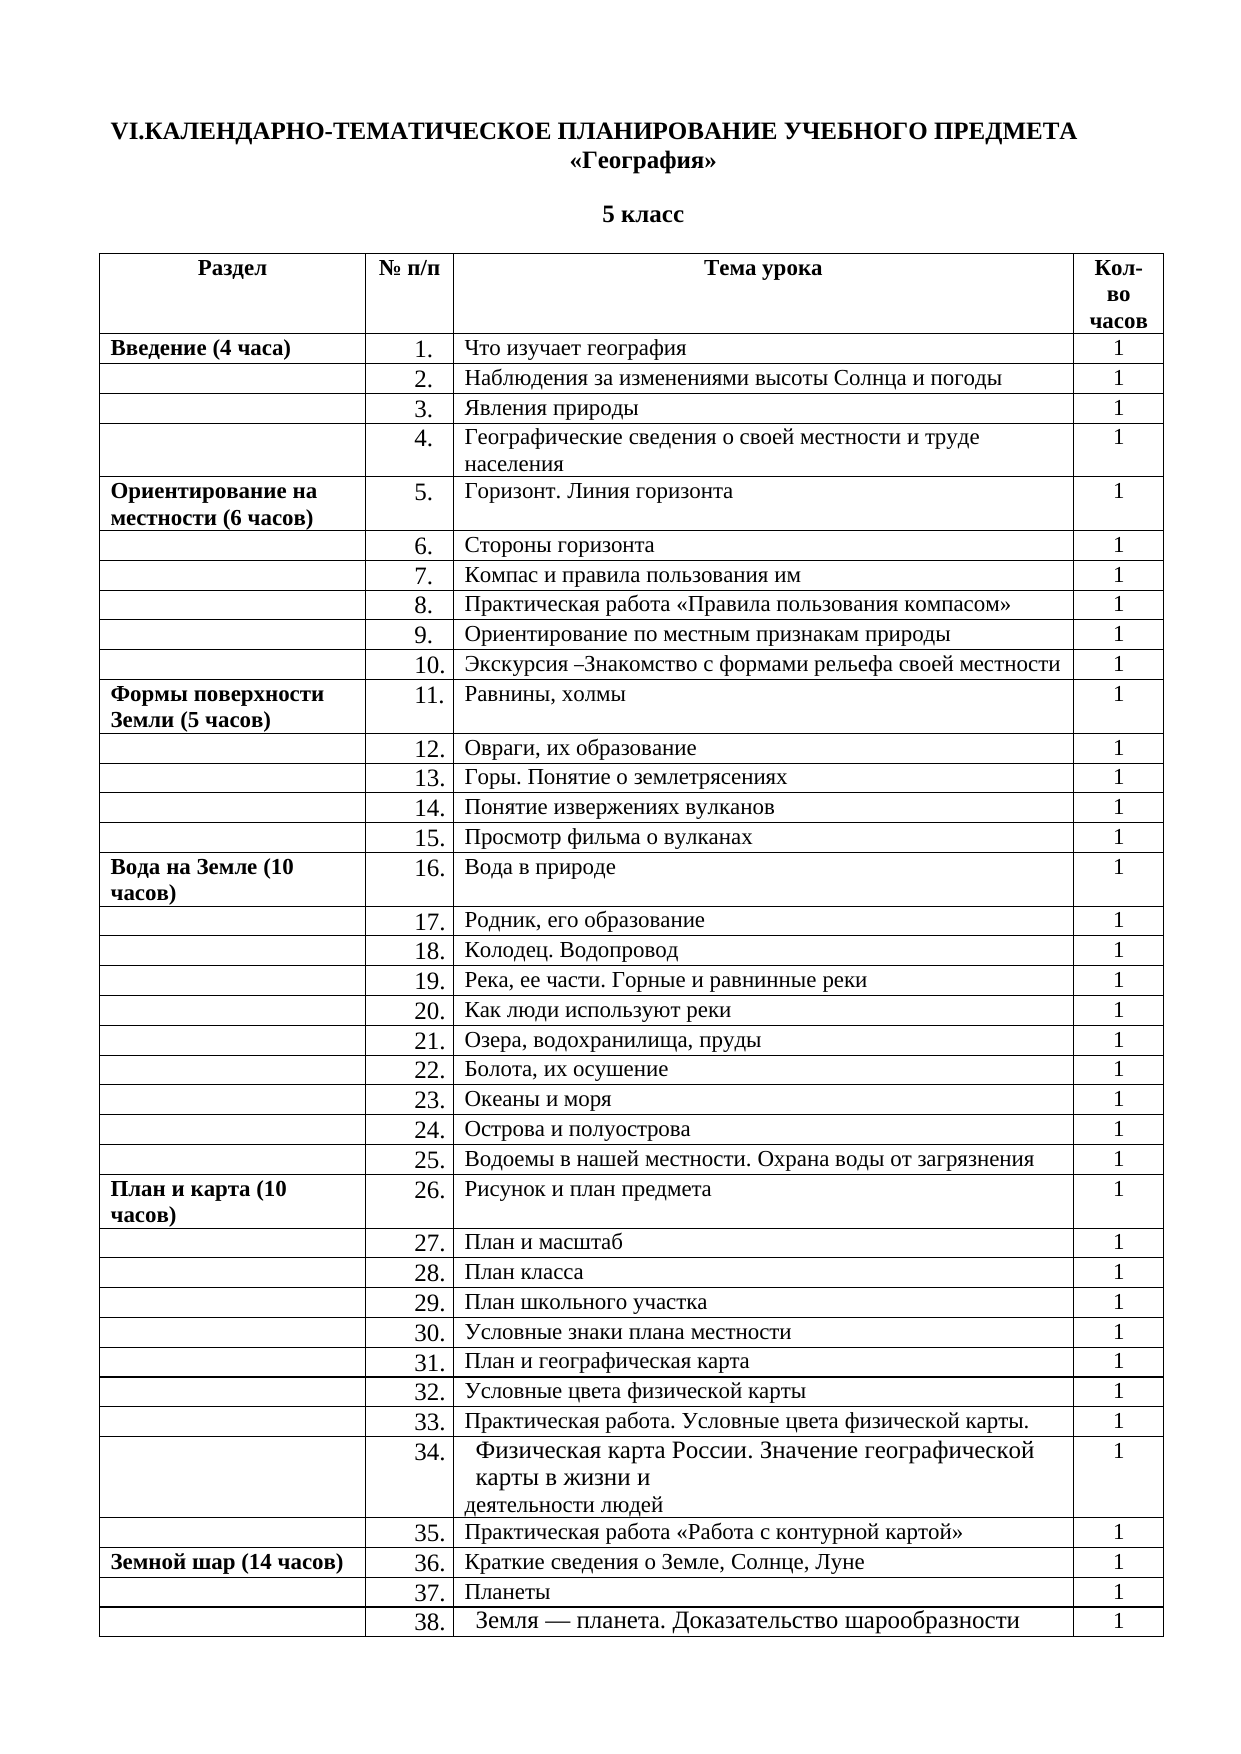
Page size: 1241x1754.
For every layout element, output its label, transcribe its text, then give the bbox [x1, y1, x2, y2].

table_cell 1 [1074, 966, 1163, 995]
table_cell Родник, его образование [454, 907, 1073, 935]
table_cell Физическая карта России. Значение географической карты в жизни и деятельности людей [454, 1437, 1073, 1517]
table_cell 1 [1074, 561, 1163, 589]
table_cell [366, 1085, 453, 1114]
table_cell [100, 1115, 365, 1144]
table_cell 1 [1074, 1258, 1163, 1287]
table_cell Что изучает география [454, 334, 1073, 363]
table_cell Рисунок и план предмета [454, 1175, 1073, 1227]
table_cell [100, 1578, 365, 1606]
table_cell [366, 1437, 453, 1517]
table_cell [100, 531, 365, 560]
table_cell 1 [1074, 1407, 1163, 1436]
table_cell [366, 1378, 453, 1406]
table_cell [100, 1145, 365, 1174]
table_cell 1 [1074, 1348, 1163, 1376]
table_cell 1 [1074, 1518, 1163, 1547]
table_cell [100, 1518, 365, 1547]
table_cell [366, 853, 453, 906]
table_cell Стороны горизонта [454, 531, 1073, 560]
table_cell Ориентирование на местности (6 часов) [100, 477, 365, 530]
table_cell [100, 1288, 365, 1317]
table_cell 1 [1074, 531, 1163, 560]
table_cell 1 [1074, 1437, 1163, 1517]
table_cell Практическая работа «Работа с контурной картой» [454, 1518, 1073, 1547]
table_cell 1 [1074, 424, 1163, 476]
table_cell [100, 620, 365, 649]
table_cell Вода на Земле (10 часов) [100, 853, 365, 906]
table_cell Просмотр фильма о вулканах [454, 823, 1073, 852]
table_cell [366, 823, 453, 852]
table_cell Как люди используют реки [454, 996, 1073, 1025]
table_cell 1 [1074, 764, 1163, 792]
table_cell Условные цвета физической карты [454, 1378, 1073, 1406]
text VI.КАЛЕНДАРНО-ТЕМАТИЧЕСКОЕ ПЛАНИРОВАНИЕ УЧЕБНОГО ПРЕДМЕТА [110, 116, 1176, 145]
table_cell [366, 364, 453, 393]
table_cell [366, 1318, 453, 1347]
table_cell [100, 764, 365, 792]
table_cell [100, 1378, 365, 1406]
table_cell [366, 1518, 453, 1547]
table_cell Практическая работа. Условные цвета физической карты. [454, 1407, 1073, 1436]
table_cell Океаны и моря [454, 1085, 1073, 1114]
table_cell Острова и полуострова [454, 1115, 1073, 1144]
table_cell Овраги, их образование [454, 734, 1073, 762]
table_cell 1 [1074, 1378, 1163, 1406]
table_cell Колодец. Водопровод [454, 936, 1073, 965]
table_cell 1 [1074, 394, 1163, 422]
table_cell 1 [1074, 1115, 1163, 1144]
table_cell Практическая работа «Правила пользования компасом» [454, 591, 1073, 619]
table_cell [366, 477, 453, 530]
table_cell [100, 1407, 365, 1436]
table_cell [100, 650, 365, 679]
table_cell 1 [1074, 1085, 1163, 1114]
table_cell [100, 1608, 365, 1636]
table_cell 1 [1074, 936, 1163, 965]
table_cell План и масштаб [454, 1229, 1073, 1257]
table_cell [366, 1115, 453, 1144]
table_cell 1 [1074, 1548, 1163, 1577]
table_cell 1 [1074, 734, 1163, 762]
table_cell [366, 966, 453, 995]
table_cell Компас и правила пользования им [454, 561, 1073, 589]
table_cell [100, 966, 365, 995]
table_cell [100, 1318, 365, 1347]
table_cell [454, 1608, 1073, 1636]
table_header № п/п [366, 254, 453, 333]
table_cell Наблюдения за изменениями высоты Солнца и погоды [454, 364, 1073, 393]
table_cell [100, 1026, 365, 1054]
table_cell Болота, их осушение [454, 1056, 1073, 1084]
table_cell Экскурсия ―Знакомство с формами рельефа своей местности [454, 650, 1073, 679]
table_cell Водоемы в нашей местности. Охрана воды от загрязнения [454, 1145, 1073, 1174]
table_cell Планеты [454, 1578, 1073, 1606]
table_cell 1 [1074, 1056, 1163, 1084]
table_cell Вода в природе [454, 853, 1073, 906]
text 5 класс [110, 199, 1176, 228]
table_cell [366, 734, 453, 762]
table_cell [366, 1608, 453, 1636]
table_cell [100, 1229, 365, 1257]
table_cell [100, 561, 365, 589]
table_cell Горизонт. Линия горизонта [454, 477, 1073, 530]
table_cell [100, 1258, 365, 1287]
table_cell Географические сведения о своей местности и труде населения [454, 424, 1073, 476]
table_cell 1 [1074, 680, 1163, 733]
table_cell 1 [1074, 650, 1163, 679]
table_header Кол-во часов [1074, 254, 1163, 333]
table_cell 1 [1074, 1578, 1163, 1606]
table_cell 1 [1074, 1608, 1163, 1636]
table_cell [100, 793, 365, 822]
table_cell Равнины, холмы [454, 680, 1073, 733]
table_cell 1 [1074, 620, 1163, 649]
table_cell 1 [1074, 1145, 1163, 1174]
table_cell [366, 1175, 453, 1227]
table_cell [366, 1288, 453, 1317]
table_cell [366, 334, 453, 363]
table_cell 1 [1074, 907, 1163, 935]
table_cell 1 [1074, 1026, 1163, 1054]
table_cell 1 [1074, 364, 1163, 393]
table_cell 1 [1074, 591, 1163, 619]
table_cell Условные знаки плана местности [454, 1318, 1073, 1347]
table_cell Река, ее части. Горные и равнинные реки [454, 966, 1073, 995]
table_cell [366, 424, 453, 476]
table_cell [100, 1437, 365, 1517]
table_cell Явления природы [454, 394, 1073, 422]
table_cell [366, 394, 453, 422]
table_cell [366, 1229, 453, 1257]
table_cell 1 [1074, 477, 1163, 530]
table_cell [366, 1548, 453, 1577]
table_cell [366, 936, 453, 965]
table_cell [366, 1026, 453, 1054]
table_cell [366, 1578, 453, 1606]
table_cell Введение (4 часа) [100, 334, 365, 363]
table_cell [366, 531, 453, 560]
table_cell [366, 996, 453, 1025]
table_cell [100, 424, 365, 476]
table_cell 1 [1074, 823, 1163, 852]
table_cell [366, 1258, 453, 1287]
table_cell 1 [1074, 793, 1163, 822]
table_cell [366, 1145, 453, 1174]
table_header Тема урока [454, 254, 1073, 333]
table_header Раздел [100, 254, 365, 333]
table_cell Формы поверхности Земли (5 часов) [100, 680, 365, 733]
table_cell План и географическая карта [454, 1348, 1073, 1376]
table_cell [366, 764, 453, 792]
text «География» [110, 145, 1176, 174]
table_cell План класса [454, 1258, 1073, 1287]
table_cell [366, 561, 453, 589]
table_cell [366, 1407, 453, 1436]
table_cell [100, 734, 365, 762]
table_cell [366, 591, 453, 619]
table_cell [100, 1056, 365, 1084]
table_cell 1 [1074, 1175, 1163, 1227]
table_cell Краткие сведения о Земле, Солнце, Луне [454, 1548, 1073, 1577]
table_cell [100, 364, 365, 393]
table_cell Понятие извержениях вулканов [454, 793, 1073, 822]
table_cell [366, 793, 453, 822]
table_cell [100, 1085, 365, 1114]
table_cell [100, 1348, 365, 1376]
table_cell [100, 394, 365, 422]
table_cell [366, 907, 453, 935]
table_cell 1 [1074, 1229, 1163, 1257]
table_cell Земной шар (14 часов) [100, 1548, 365, 1577]
table_cell [366, 650, 453, 679]
table_cell [100, 936, 365, 965]
table_cell 1 [1074, 1318, 1163, 1347]
table_cell [100, 996, 365, 1025]
table_cell 1 [1074, 996, 1163, 1025]
table_cell [100, 907, 365, 935]
table_cell Ориентирование по местным признакам природы [454, 620, 1073, 649]
table_cell 1 [1074, 334, 1163, 363]
table_cell Озера, водохранилища, пруды [454, 1026, 1073, 1054]
table_cell [366, 680, 453, 733]
table_cell [100, 823, 365, 852]
table_cell [366, 1056, 453, 1084]
table_cell План и карта (10 часов) [100, 1175, 365, 1227]
table_cell Горы. Понятие о землетрясениях [454, 764, 1073, 792]
table_cell План школьного участка [454, 1288, 1073, 1317]
table_cell [366, 620, 453, 649]
table_cell [100, 591, 365, 619]
table_cell [366, 1348, 453, 1376]
table_cell 1 [1074, 853, 1163, 906]
table_cell 1 [1074, 1288, 1163, 1317]
